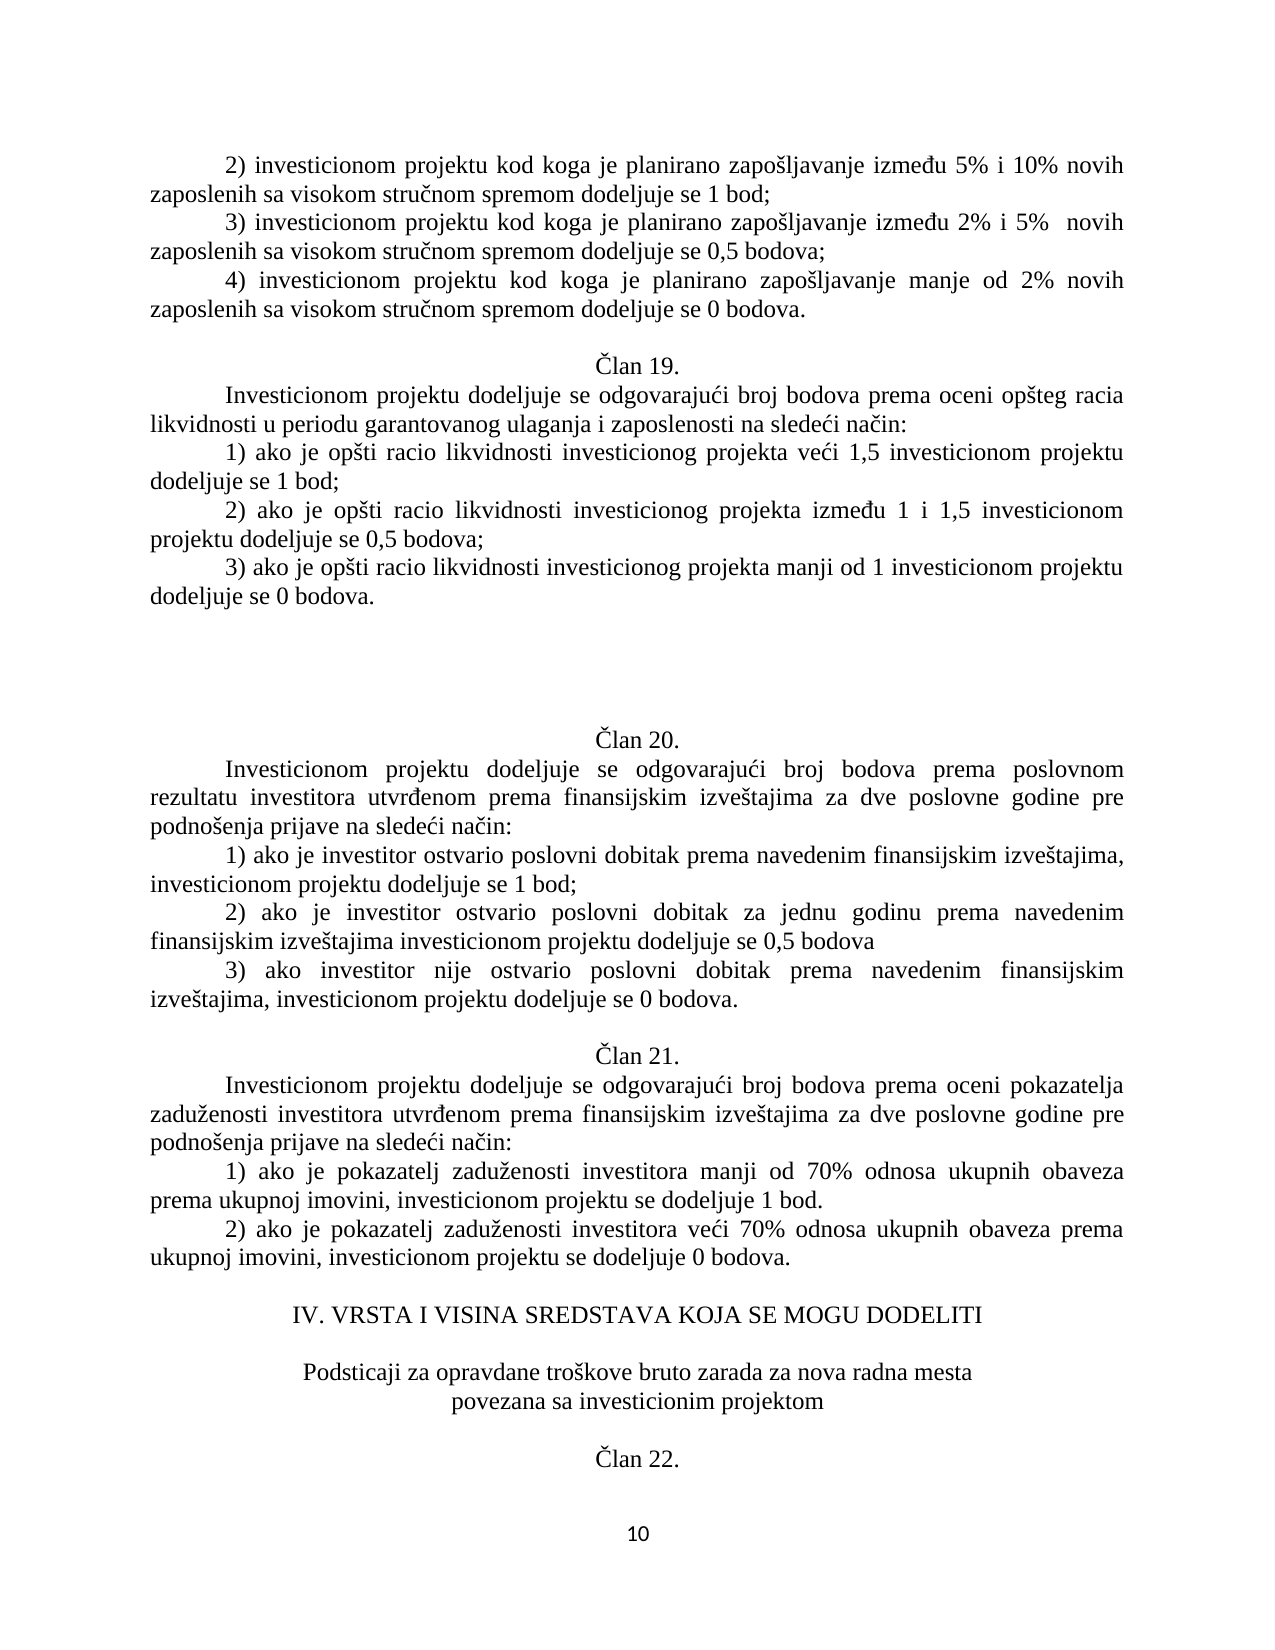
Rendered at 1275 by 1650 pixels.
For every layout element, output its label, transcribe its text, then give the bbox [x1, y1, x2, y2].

text Član 20. [150, 725, 1125, 754]
text 3) investicionom projektu kod koga je planirano zapošljavanje između 2% i 5% novih zaposlenih sa visokom stručnom spremom dodeljuje se 0,5 bodova; [150, 207, 1125, 265]
text Investicionom projektu dodeljuje se odgovarajući broj bodova prema oceni pokazatelja zaduženosti investitora utvrđenom prema finansijskim izveštajima za dve poslovne godine pre podnošenja prijave na sledeći način: [150, 1070, 1125, 1156]
text 3) ako je opšti racio likvidnosti investicionog projekta manji od 1 investicionom projektu dodeljuje se 0 bodova. [150, 552, 1125, 610]
text Podsticaji za opravdane troškove bruto zarada za nova radna mesta [150, 1357, 1125, 1386]
text IV. VRSTA I VISINA SREDSTAVA KOJA SE MOGU DODELITI [150, 1300, 1125, 1329]
text 1) ako je pokazatelj zaduženosti investitora manji od 70% odnosa ukupnih obaveza prema ukupnoj imovini, investicionom projektu se dodeljuje 1 bod. [150, 1156, 1125, 1214]
text 2) ako je pokazatelj zaduženosti investitora veći 70% odnosa ukupnih obaveza prema ukupnoj imovini, investicionom projektu se dodeljuje 0 bodova. [150, 1214, 1125, 1271]
text 2) ako je opšti racio likvidnosti investicionog projekta između 1 i 1,5 investicionom projektu dodeljuje se 0,5 bodova; [150, 495, 1125, 552]
text Član 21. [150, 1041, 1125, 1070]
text povezana sa investicionim projektom [150, 1386, 1125, 1415]
text Investicionom projektu dodeljuje se odgovarajući broj bodova prema poslovnom rezultatu investitora utvrđenom prema finansijskim izveštajima za dve poslovne godine pre podnošenja prijave na sledeći način: [150, 754, 1125, 840]
text 3) ako investitor nije ostvario poslovni dobitak prema navedenim finansijskim izveštajima, investicionom projektu dodeljuje se 0 bodova. [150, 955, 1125, 1012]
text 2) ako je investitor ostvario poslovni dobitak za jednu godinu prema navedenim finansijskim izveštajima investicionom projektu dodeljuje se 0,5 bodova [150, 897, 1125, 955]
text 1) ako je opšti racio likvidnosti investicionog projekta veći 1,5 investicionom projektu dodeljuje se 1 bod; [150, 437, 1125, 495]
text 4) investicionom projektu kod koga je planirano zapošljavanje manje od 2% novih zaposlenih sa visokom stručnom spremom dodeljuje se 0 bodova. [150, 265, 1125, 322]
text Član 19. [150, 351, 1125, 380]
text Investicionom projektu dodeljuje se odgovarajući broj bodova prema oceni opšteg racia likvidnosti u periodu garantovanog ulaganja i zaposlenosti na sledeći način: [150, 380, 1125, 437]
text 1) ako je investitor ostvario poslovni dobitak prema navedenim finansijskim izveštajima, investicionom projektu dodeljuje se 1 bod; [150, 840, 1125, 897]
text 2) investicionom projektu kod koga je planirano zapošljavanje između 5% i 10% novih zaposlenih sa visokom stručnom spremom dodeljuje se 1 bod; [150, 150, 1125, 207]
text Član 22. [150, 1444, 1125, 1472]
